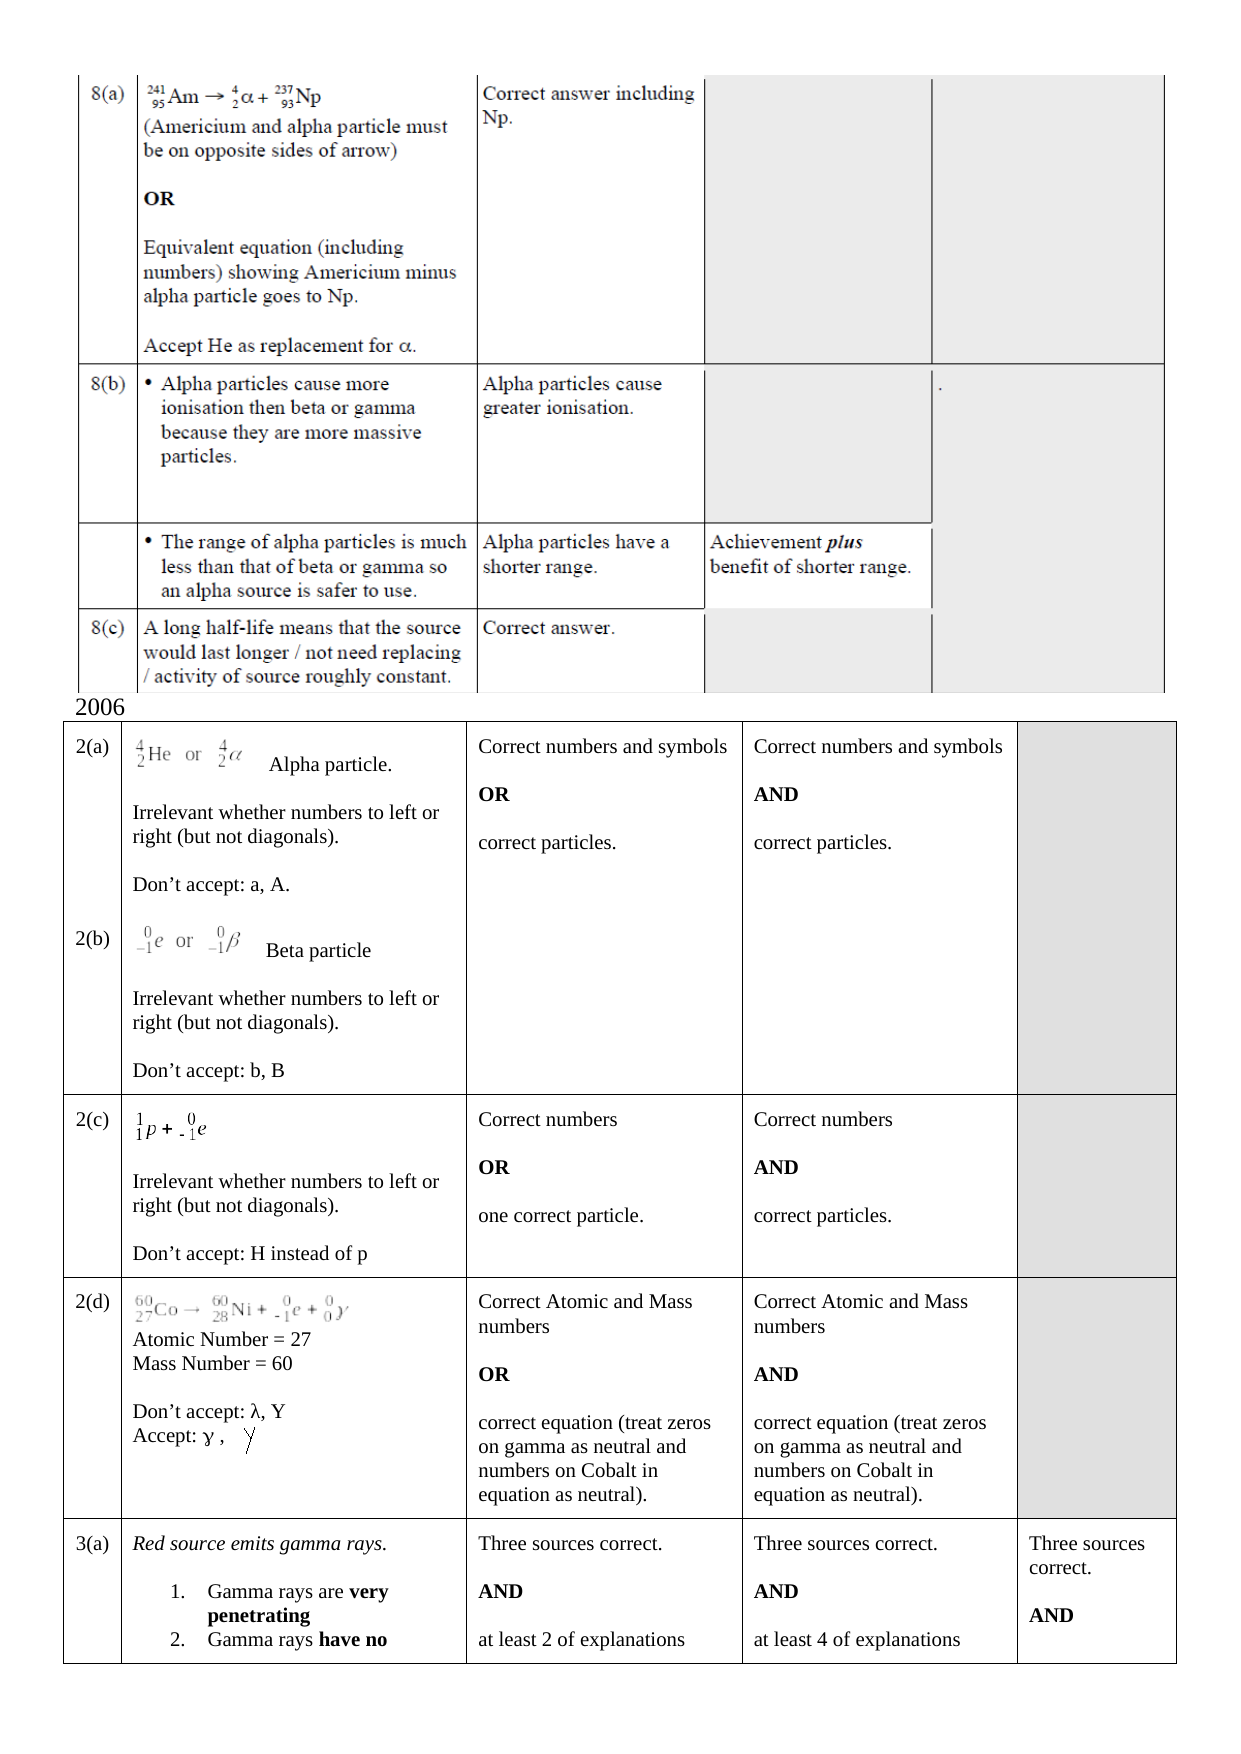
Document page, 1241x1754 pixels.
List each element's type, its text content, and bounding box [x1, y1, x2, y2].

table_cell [122, 1519, 466, 1663]
table_cell Correct numbers and correct particles. [743, 1095, 1017, 1277]
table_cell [743, 1519, 1017, 1663]
table_header Alpha particle. Irrelevant whether numbers to left or right (but not diagonals). Don’t accept: a, A. Beta particle Irrelevant whether numbers to left or right (but not diagonals). Don’t accept: b, B [122, 722, 466, 1094]
table_cell 3(a) 3(b) 3(c) [64, 1519, 121, 1663]
table_cell Atomic Number = 27 Mass Number = 60 Don’t accept: λ, Y Accept: , [122, 1278, 466, 1518]
text 2006 [75, 693, 1165, 721]
table_cell Irrelevant whether numbers to left or right (but not diagonals). Don’t accept: H instead of p [122, 1095, 466, 1277]
table_cell [1018, 1095, 1176, 1277]
table_cell [1018, 1278, 1176, 1518]
table_header [1018, 722, 1176, 1094]
table_cell Correct Atomic and Mass numbers and correct equation (treat zeros on gamma as neutral and numbers on Cobalt in equation as neutral). [743, 1278, 1017, 1518]
table_cell Correct Atomic and Mass numbers or correct equation (treat zeros on gamma as neutral and numbers on Cobalt in equation as neutral). [467, 1278, 742, 1518]
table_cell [467, 1519, 742, 1663]
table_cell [1018, 1519, 1176, 1663]
table_cell 2(d) [64, 1278, 121, 1518]
table_cell 2(c) [64, 1095, 121, 1277]
table_cell Correct numbers or one correct particle. [467, 1095, 742, 1277]
table_header 2(a) 2(b) [64, 722, 121, 1094]
table_header Correct numbers and symbols and correct particles. [743, 722, 1017, 1094]
table_header Correct numbers and symbols or correct particles. [467, 722, 742, 1094]
